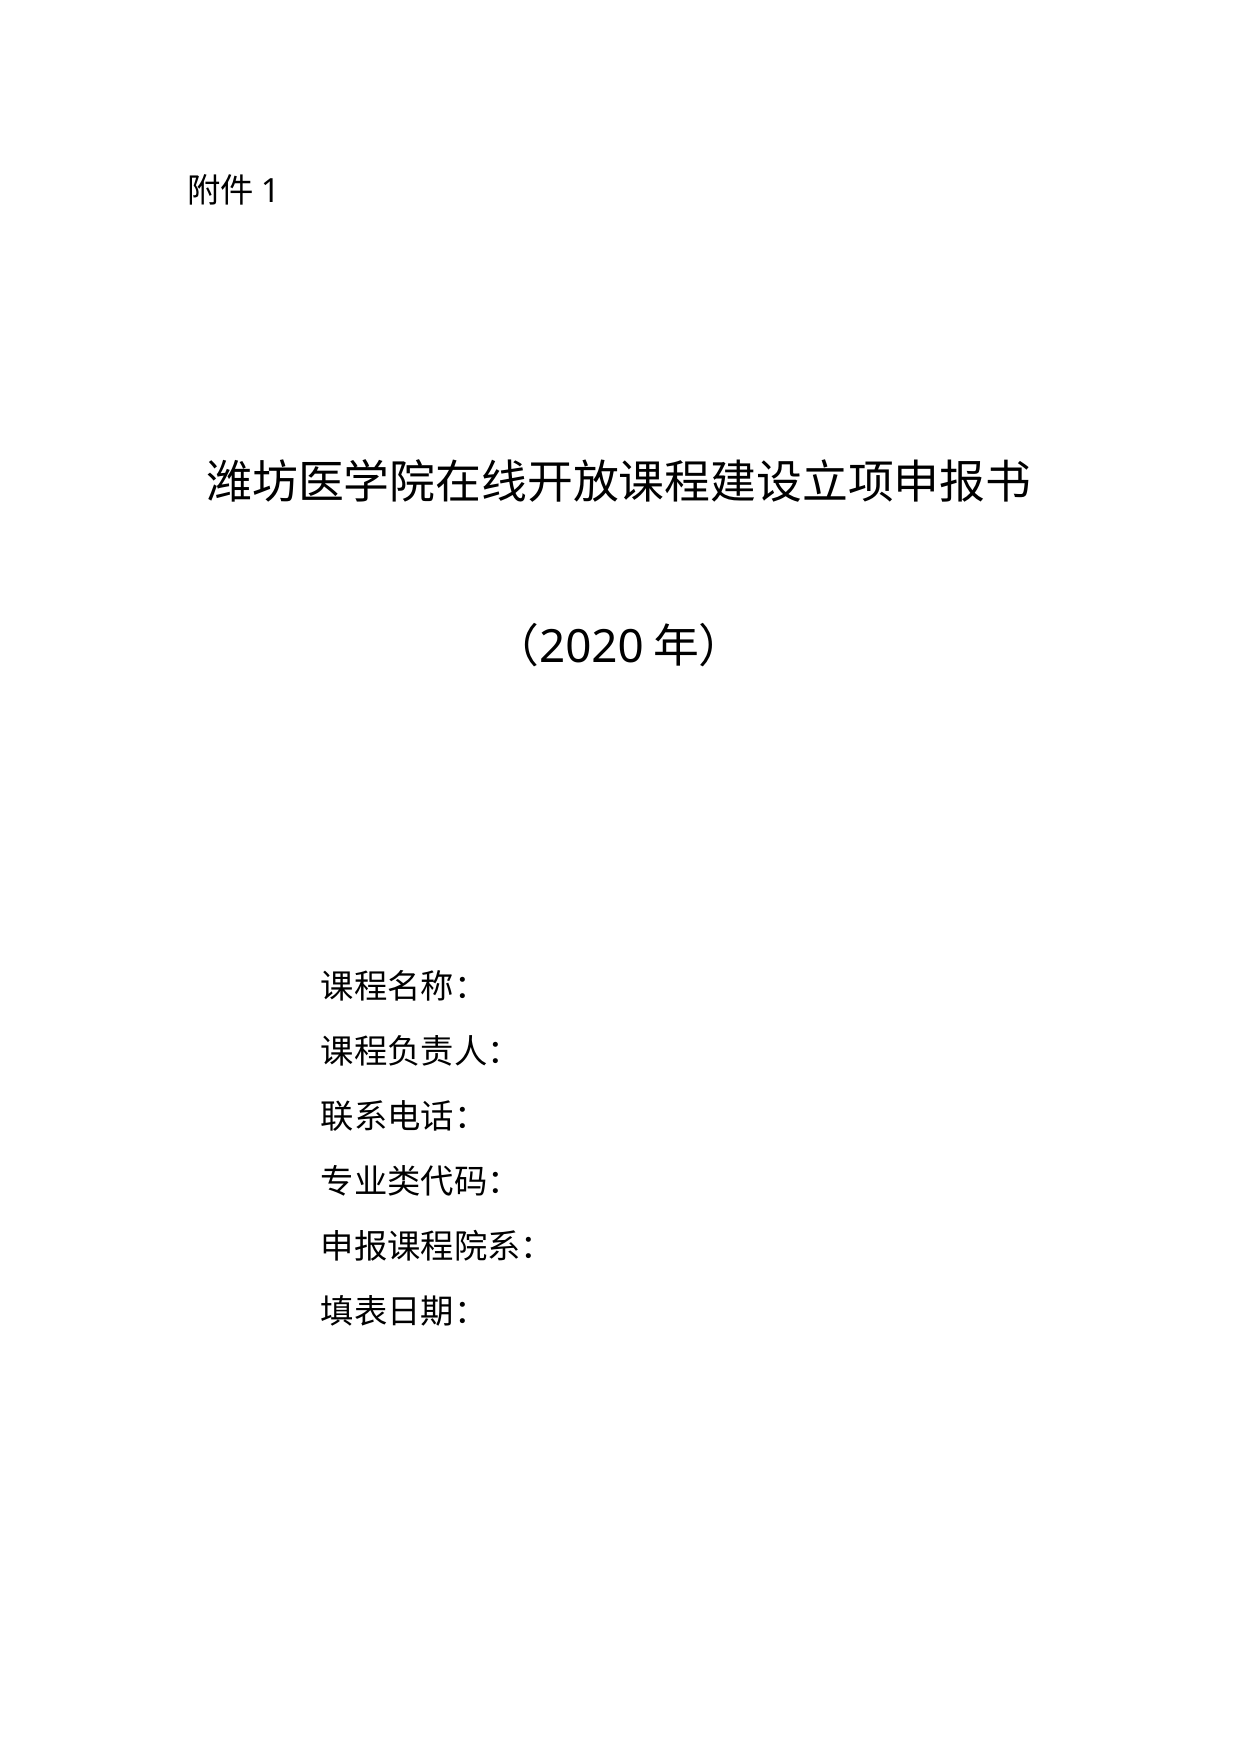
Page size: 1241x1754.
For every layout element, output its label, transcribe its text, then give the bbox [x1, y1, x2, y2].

text 潍坊医学院在线开放课程建设立项申报书 [187, 430, 1050, 528]
text 专业类代码： [187, 1146, 1050, 1211]
text 申报课程院系： [187, 1211, 1050, 1276]
text 课程名称： [187, 951, 1050, 1016]
text 课程负责人： [187, 1016, 1050, 1081]
text （2020年） [187, 594, 1050, 691]
text 联系电话： [187, 1081, 1050, 1146]
text 填表日期： [187, 1276, 1050, 1341]
subtitle 附件1 [187, 156, 1053, 221]
